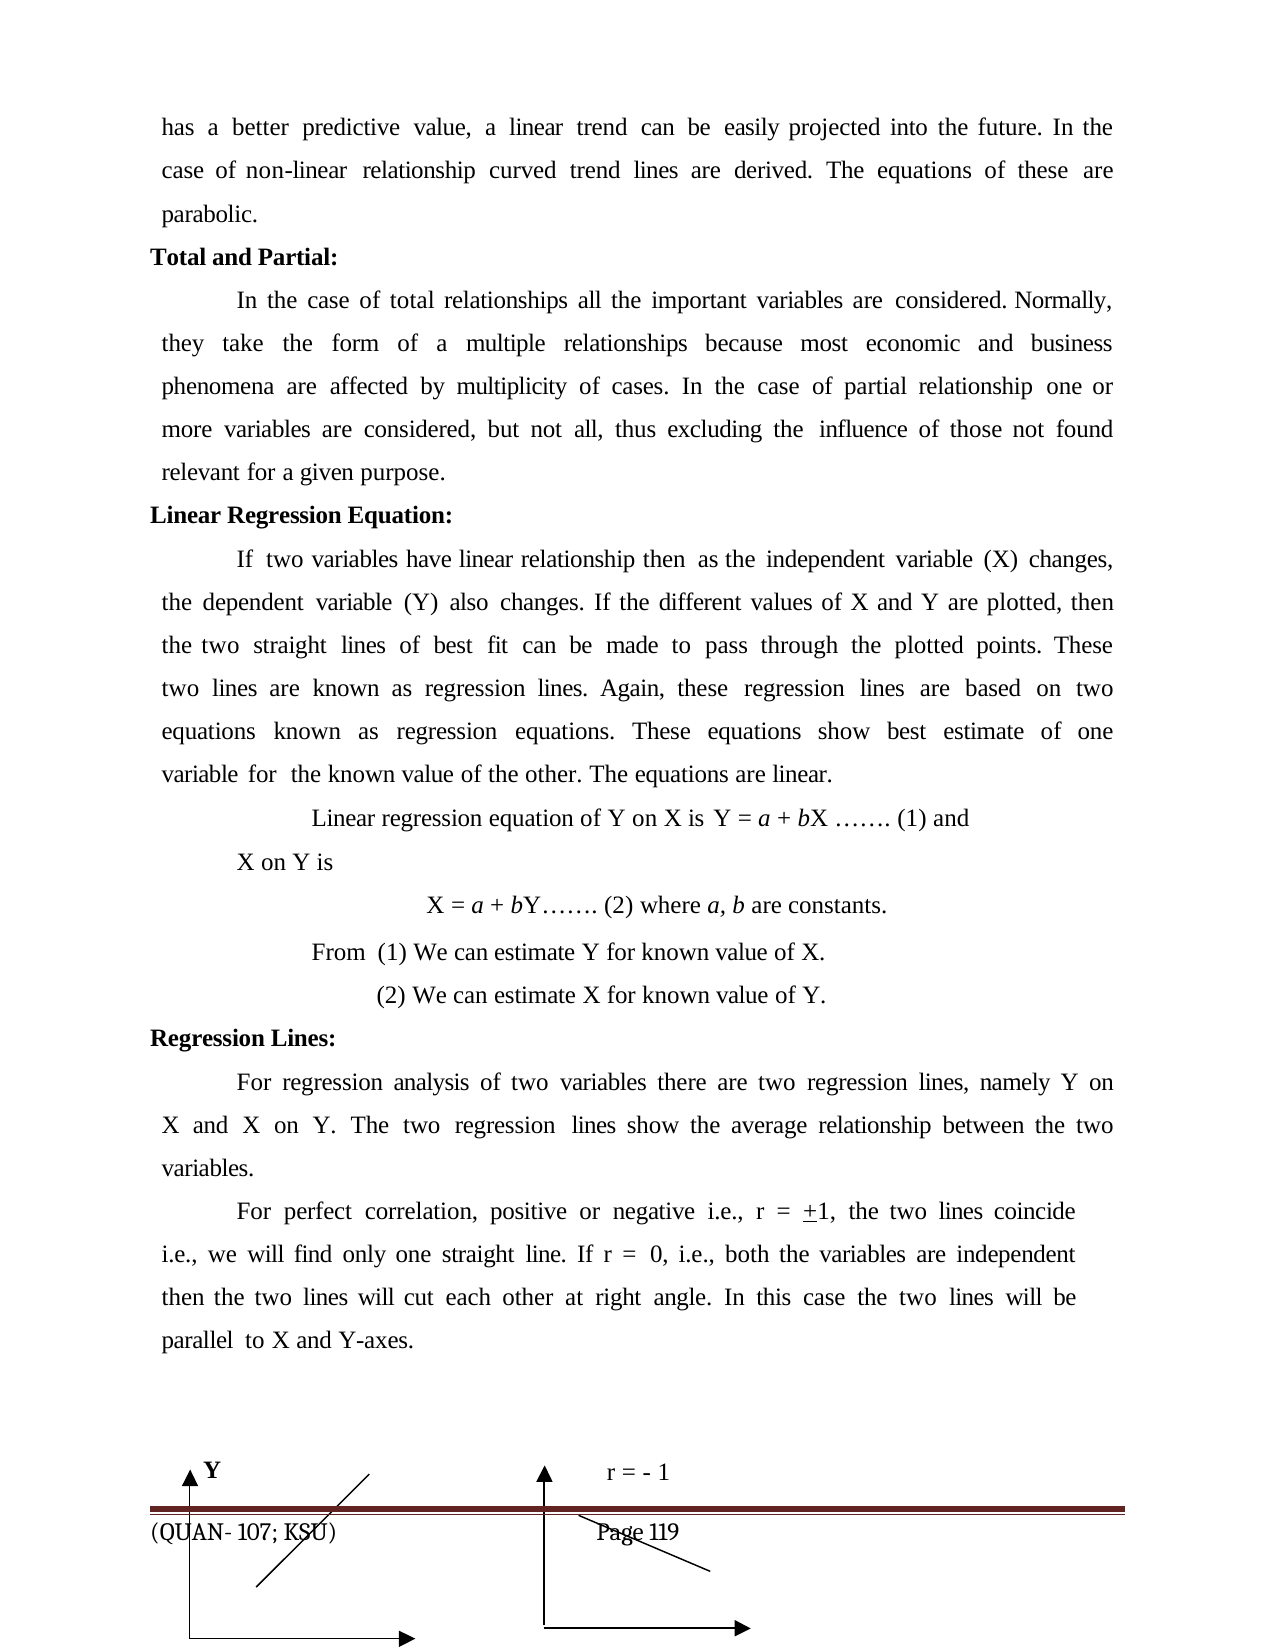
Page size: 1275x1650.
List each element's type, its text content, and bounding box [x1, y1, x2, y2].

text In the case of total relationships all the important variables are considered. Normally, they take the form of a multiple relationships because most economic and business phenomena are affected by multiplicity of cases. In the case of partial relationship one or more variables are considered, but not all, thus excluding the influence of those not found relevant for a given purpose. [161, 285, 1114, 486]
text For regression analysis of two variables there are two regression lines, namely Y on X and X on Y. The two regression lines show the average relationship between the two variables. [161, 1067, 1114, 1182]
subtitle Total and Partial: [150, 242, 1125, 271]
subtitle Linear Regression Equation: [150, 501, 1125, 529]
text (2) We can estimate X for known value of Y. [301, 980, 1125, 1009]
text If two variables have linear relationship then as the independent variable (X) changes, the dependent variable (Y) also changes. If the different values of X and Y are plotted, then the two straight lines of best fit can be made to pass through the plotted points. These two lines are known as regression lines. Again, these regression lines are based on two equations known as regression equations. These equations show best estimate of one variable for the known value of the other. The equations are linear. [161, 544, 1114, 788]
text X on Y is [161, 847, 989, 876]
text From (1) We can estimate Y for known value of X. [236, 937, 1125, 966]
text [161, 112, 1114, 227]
text X = a + bY……. (2) where a, b are constants. [161, 890, 1077, 919]
text For perfect correlation, positive or negative i.e., r = +1, the two lines coincide i.e., we will find only one straight line. If r = 0, i.e., both the variables are independent then the two lines will cut each other at right angle. In this case the two lines will be parallel to X and Y-axes. [161, 1196, 1077, 1354]
text Linear regression equation of Y on X is Y = a + bX ……. (1) and [311, 803, 989, 832]
subtitle Regression Lines: [150, 1023, 1125, 1052]
text Y r = - 1 [203, 1455, 1125, 1486]
